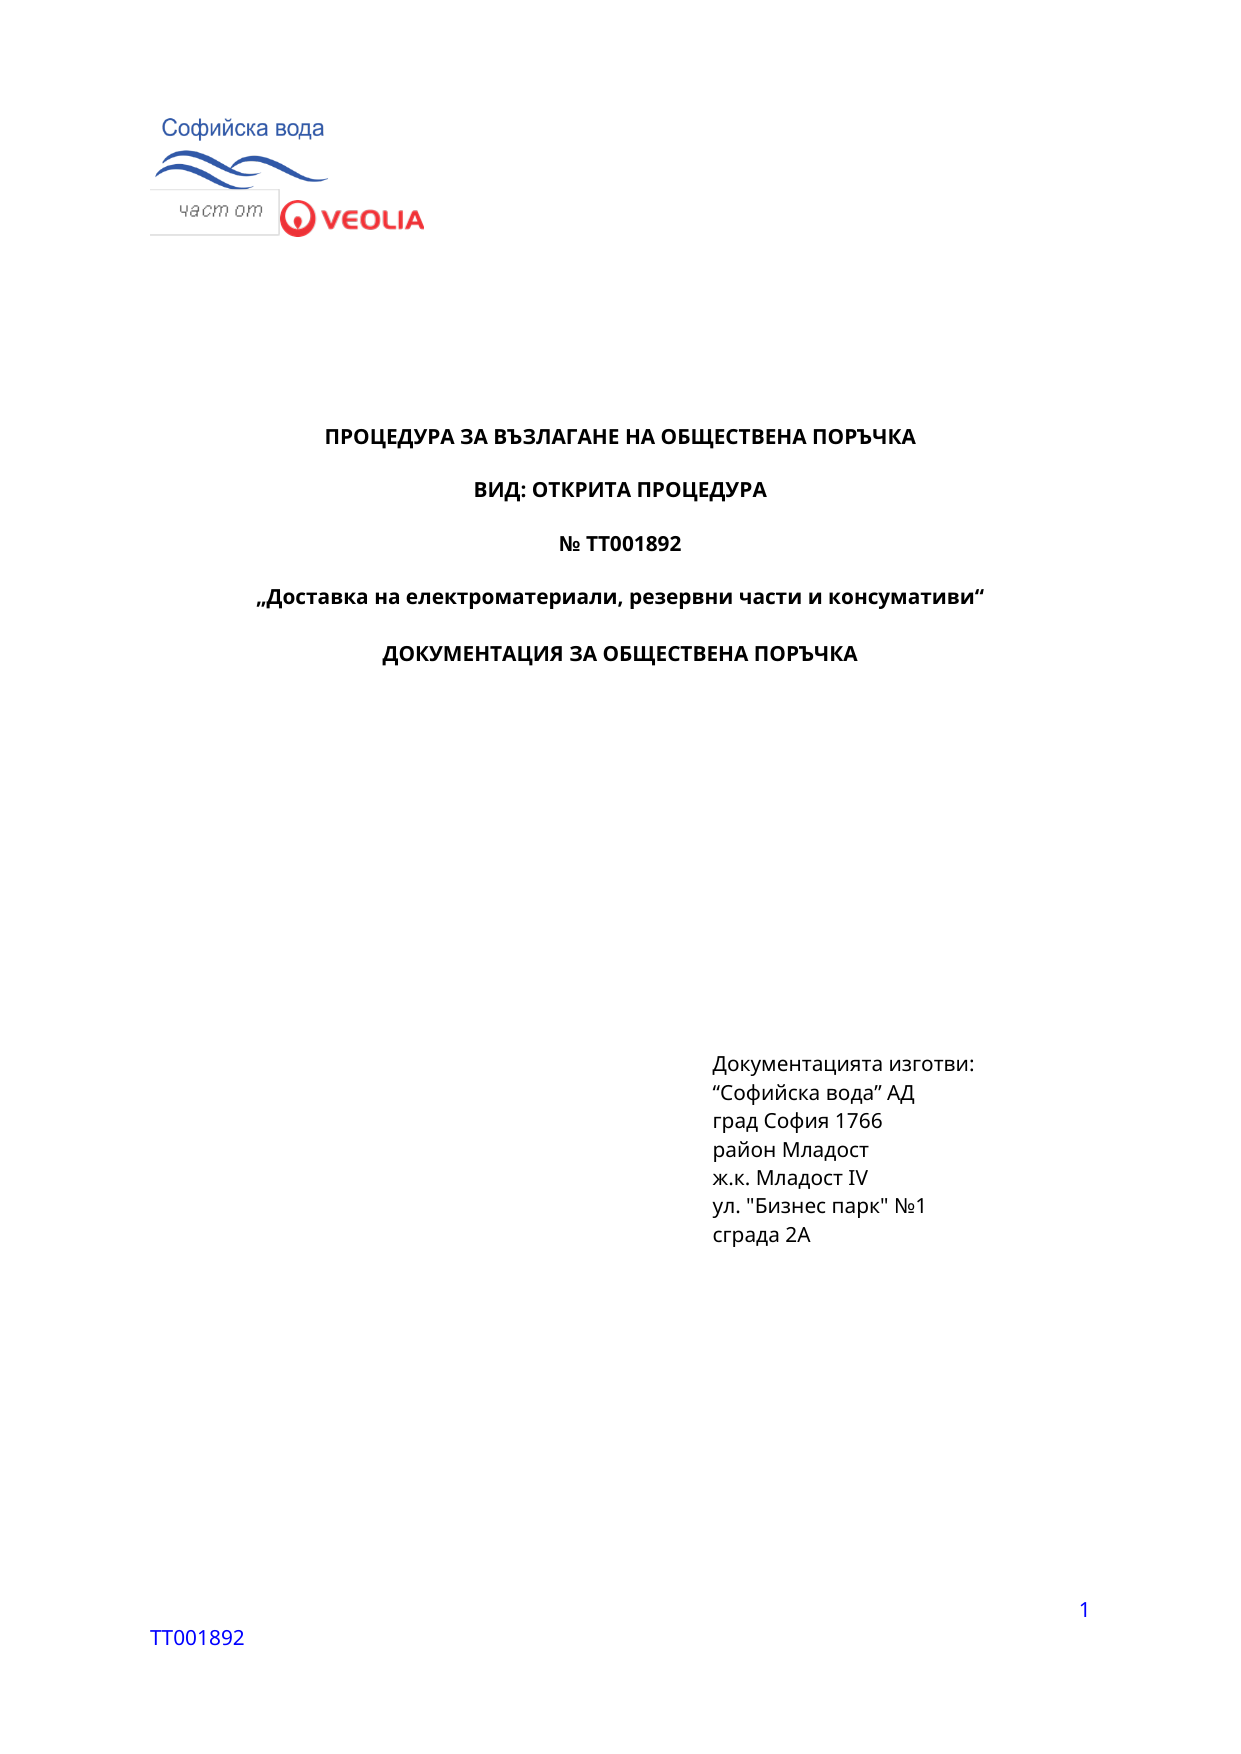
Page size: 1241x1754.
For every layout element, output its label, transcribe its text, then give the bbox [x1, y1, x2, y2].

text ВИД: ОТКРИТА ПРОЦЕДУРА [150, 475, 1090, 504]
text ж.к. Младост ІV [656, 1163, 1090, 1192]
text Документацията изготви: [712, 1049, 1090, 1078]
text сграда 2А [656, 1220, 1090, 1248]
text “Софийска вода” АД [656, 1078, 1090, 1106]
text № TT001892 [150, 529, 1090, 557]
text район Младост [656, 1135, 1090, 1163]
text ПРОЦЕДУРА ЗА ВЪЗЛАГАНЕ НА ОБЩЕСТВЕНА ПОРЪЧКА [150, 422, 1090, 450]
text град София 1766 [656, 1106, 1090, 1135]
text „Доставка на електроматериали, резервни части и консумативи“ [150, 582, 1090, 611]
picture [150, 118, 424, 237]
text ул. "Бизнес парк" №1 [656, 1192, 1090, 1220]
text ДОКУМЕНТАЦИЯ ЗА ОБЩЕСТВЕНА ПОРЪЧКА [150, 639, 1090, 668]
